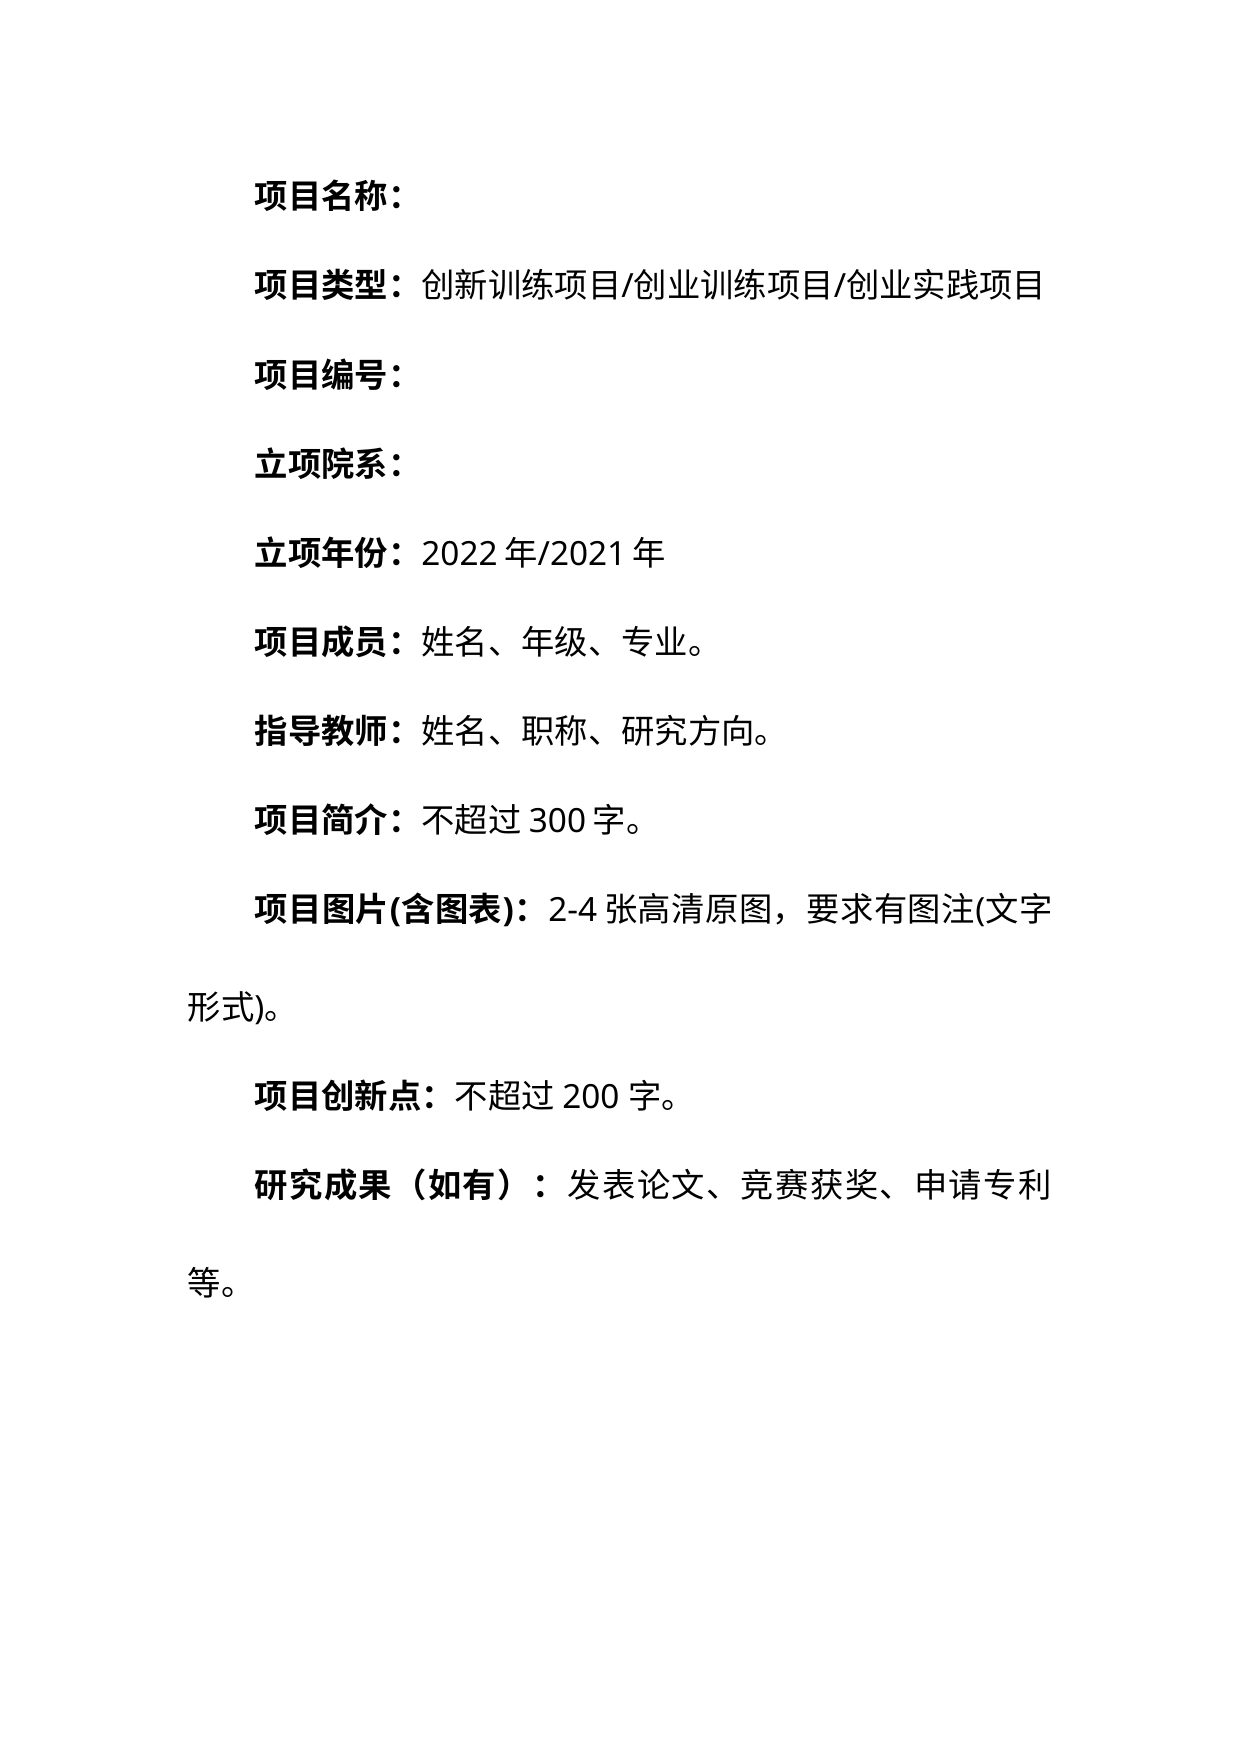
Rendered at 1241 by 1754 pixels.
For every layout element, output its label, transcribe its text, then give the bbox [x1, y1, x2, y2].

text 研究成果（如有）：发表论文、竞赛获奖、申请专利等。 [187, 1151, 1053, 1313]
text 项目简介：不超过 300字。 [187, 786, 1053, 851]
text 项目类型：创新训练项目/创业训练项目/创业实践项目 [187, 251, 1053, 316]
text 项目图片(含图表)：2-4张高清原图，要求有图注(文字形式)。 [187, 875, 1053, 1037]
text 立项年份：2022年/2021年 [187, 518, 1053, 583]
text 项目编号： [187, 340, 1053, 405]
text 指导教师：姓名、职称、研究方向。 [187, 697, 1053, 762]
text 项目名称： [187, 162, 1053, 227]
text 项目创新点：不超过 200 字。 [187, 1061, 1053, 1126]
text 立项院系： [187, 429, 1053, 494]
text 项目成员：姓名、年级、专业。 [187, 607, 1053, 672]
